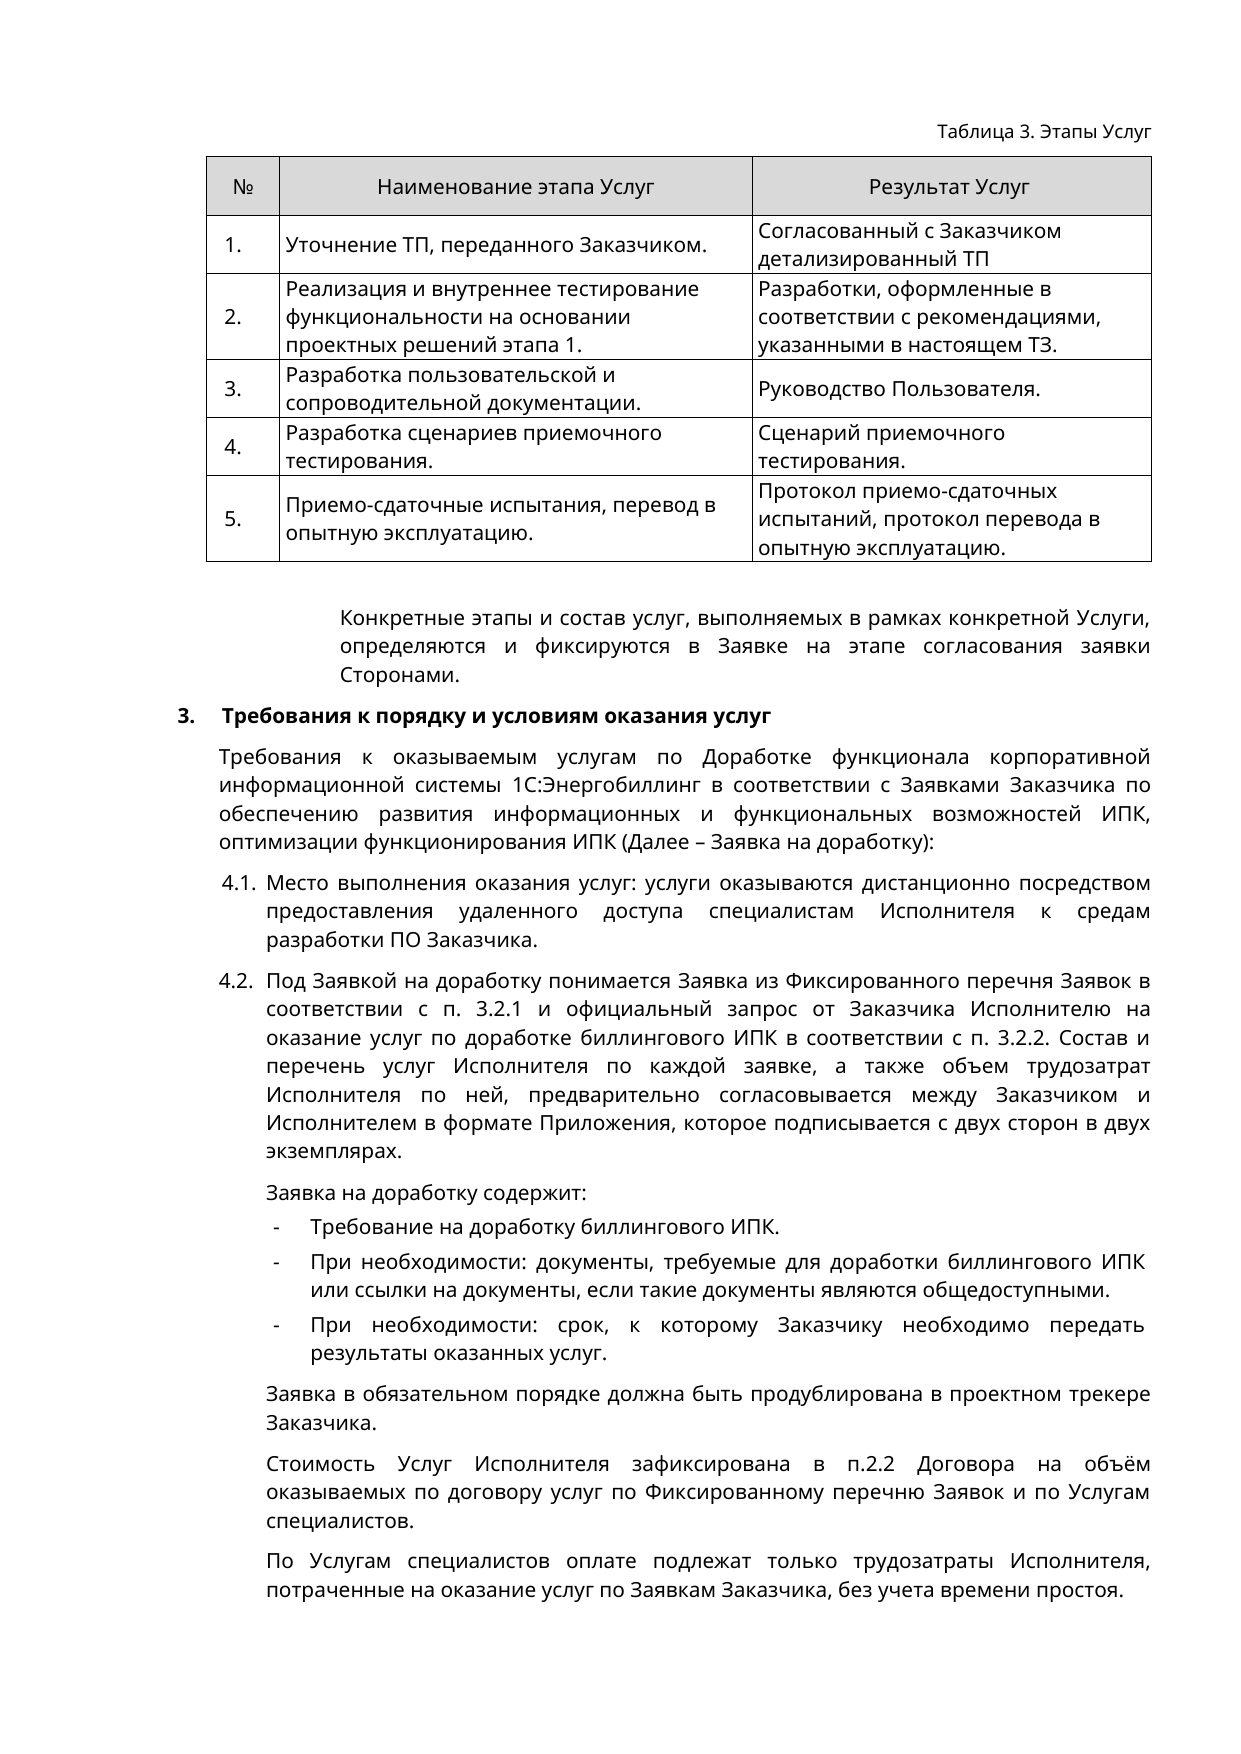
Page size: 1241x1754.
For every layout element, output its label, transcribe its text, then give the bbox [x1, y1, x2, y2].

table_cell Согласованный с Заказчиком детализированный ТП [753, 216, 1151, 273]
table_cell Руководство Пользователя. [753, 360, 1151, 417]
table_cell Разработка сценариев приемочного тестирования. [280, 418, 752, 475]
list Место выполнения оказания услуг: услуги оказываются дистанционно посредством предоставления удаленного доступа специалистам Исполнителя к средам разработки ПО Заказчика. [222, 868, 1152, 953]
list Требование на доработку биллингового ИПК. [273, 1212, 1146, 1241]
table_cell Уточнение ТП, переданного Заказчиком. [280, 216, 752, 273]
table_cell Сценарий приемочного тестирования. [753, 418, 1151, 475]
table_header № [207, 157, 279, 215]
text Заявка на доработку содержит: [266, 1178, 1152, 1206]
text Таблица 3. Этапы Услуг [177, 118, 1152, 144]
table_cell [207, 216, 279, 273]
list Требования к порядку и условиям оказания услуг [177, 701, 1152, 729]
text Стоимость Услуг Исполнителя зафиксирована в п.2.2 Договора на объём оказываемых по договору услуг по Фиксированному перечню Заявок и по Услугам специалистов. [266, 1449, 1152, 1534]
table_header Наименование этапа Услуг [280, 157, 752, 215]
table_cell [207, 274, 279, 359]
table_cell Разработки, оформленные в соответствии с рекомендациями, указанными в настоящем ТЗ. [753, 274, 1151, 359]
table_cell [207, 418, 279, 475]
list При необходимости: срок, к которому Заказчику необходимо передать результаты оказанных услуг. [273, 1310, 1146, 1367]
text Конкретные этапы и состав услуг, выполняемых в рамках конкретной Услуги, определяются и фиксируются в Заявке на этапе согласования заявки Сторонами. [339, 603, 1152, 688]
table_cell [207, 360, 279, 417]
text По Услугам специалистов оплате подлежат только трудозатраты Исполнителя, потраченные на оказание услуг по Заявкам Заказчика, без учета времени простоя. [266, 1547, 1152, 1603]
list При необходимости: документы, требуемые для доработки биллингового ИПК или ссылки на документы, если такие документы являются общедоступными. [273, 1247, 1146, 1304]
text Требования к оказываемым услугам по Доработке функционала корпоративной информационной системы 1С:Энергобиллинг в соответствии с Заявками Заказчика по обеспечению развития информационных и функциональных возможностей ИПК, оптимизации функционирования ИПК (Далее – Заявка на доработку): [218, 742, 1152, 856]
table_cell [207, 476, 279, 561]
table_cell Приемо-сдаточные испытания, перевод в опытную эксплуатацию. [280, 476, 752, 561]
list Под Заявкой на доработку понимается Заявка из Фиксированного перечня Заявок в соответствии с п. 3.2.1 и официальный запрос от Заказчика Исполнителю на оказание услуг по доработке биллингового ИПК в соответствии с п. 3.2.2. Состав и перечень услуг Исполнителя по каждой заявке, а также объем трудозатрат Исполнителя по ней, предварительно согласовывается между Заказчиком и Исполнителем в формате Приложения, которое подписывается с двух сторон в двух экземплярах. [218, 966, 1152, 1165]
table_header Результат Услуг [753, 157, 1151, 215]
table_cell Протокол приемо-сдаточных испытаний, протокол перевода в опытную эксплуатацию. [753, 476, 1151, 561]
table_cell Разработка пользовательской и сопроводительной документации. [280, 360, 752, 417]
table_cell Реализация и внутреннее тестирование функциональности на основании проектных решений этапа 1. [280, 274, 752, 359]
text Заявка в обязательном порядке должна быть продублирована в проектном трекере Заказчика. [266, 1379, 1152, 1436]
